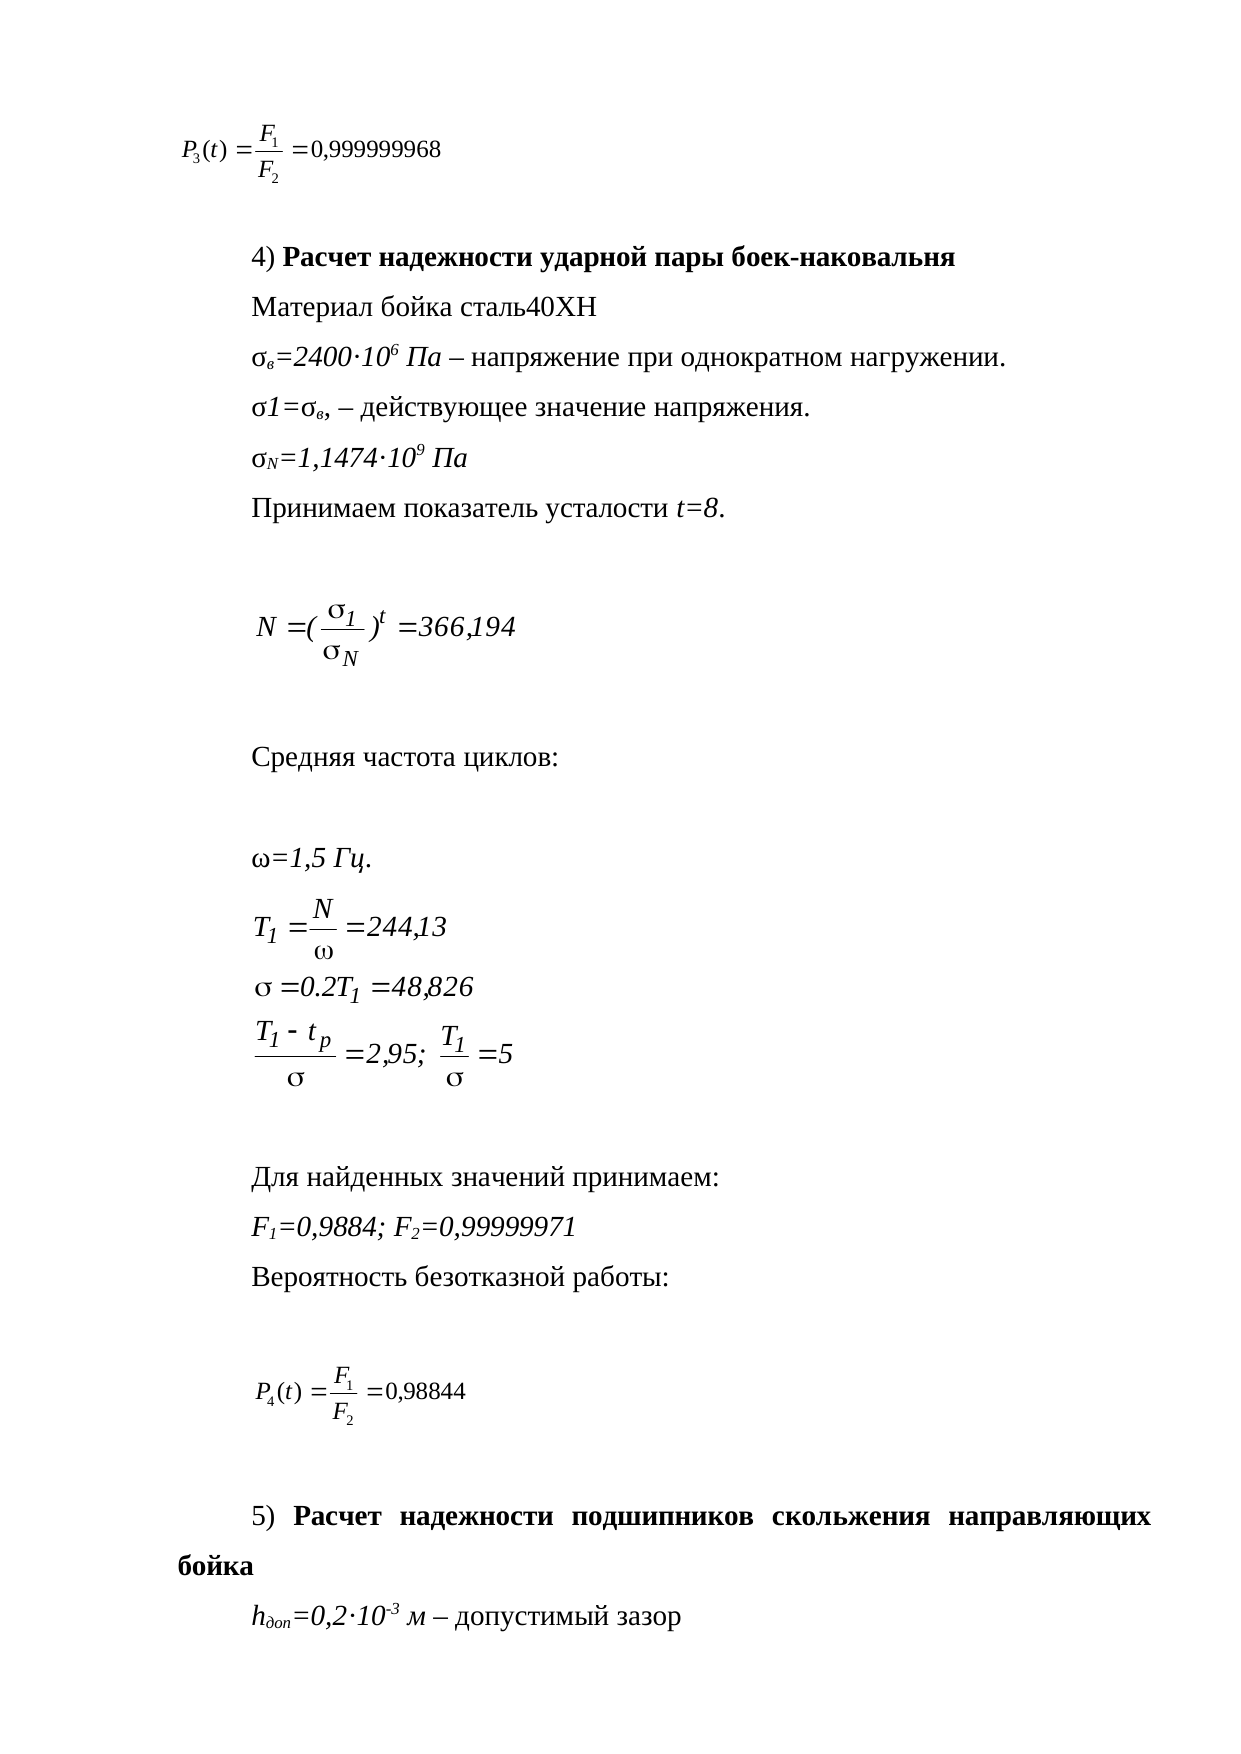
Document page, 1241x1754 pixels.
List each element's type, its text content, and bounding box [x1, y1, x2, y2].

text ω=1,5 Гц. [177, 840, 1152, 874]
text Средняя частота циклов: [177, 739, 1152, 773]
text 5) Расчет надежности подшипников скольжения направляющих бойка [177, 1498, 1152, 1582]
text Вероятность безотказной работы: [177, 1260, 1152, 1293]
text σв=2400·106 Па – напряжение при однократном нагружении. [177, 339, 1152, 373]
text σN=1,1474·109 Па [177, 440, 1152, 474]
text F1=0,9884; F2=0,99999971 [177, 1209, 1152, 1243]
text 4) Расчет надежности ударной пары боек-наковальня [177, 239, 1152, 272]
text Принимаем показатель усталости t=8. [177, 490, 1152, 524]
text hдоп=0,2·10- – допустимый зазор [177, 1598, 1152, 1632]
text Для найденных значений принимаем: [177, 1159, 1152, 1193]
text Материал бойка сталь40ХН [177, 289, 1152, 323]
text σ1=σв, – действующее значение напряжения. [177, 390, 1152, 423]
